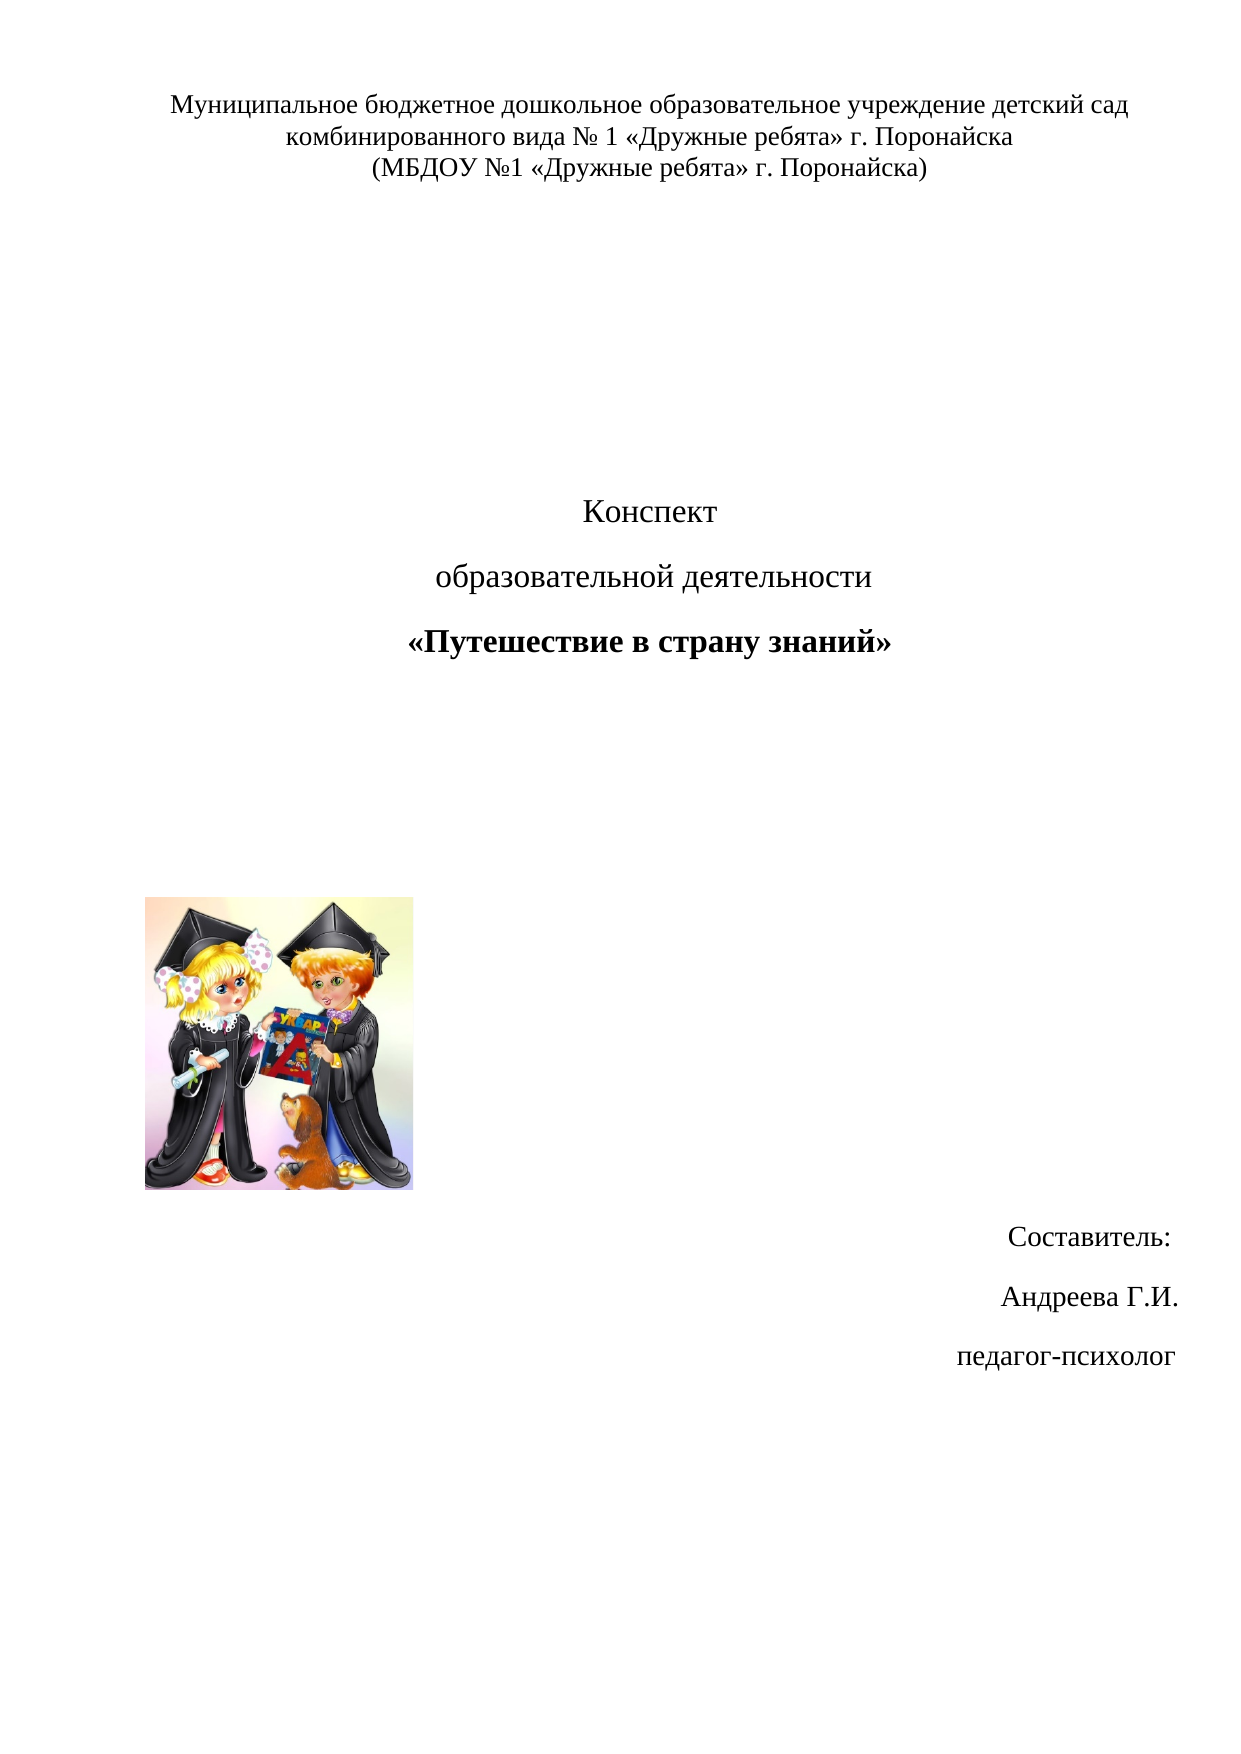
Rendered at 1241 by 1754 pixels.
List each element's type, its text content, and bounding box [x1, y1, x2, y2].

text Муниципальное бюджетное дошкольное образовательное учреждение детский сад [118, 89, 1181, 120]
text «Путешествие в страну знаний» [118, 621, 1181, 659]
text Составитель: [118, 1219, 1181, 1253]
text Андреева Г.И. [118, 1279, 1181, 1312]
text комбинированного вида № 1 «Дружные ребята» г. Поронайска [118, 120, 1181, 151]
picture [145, 897, 414, 1190]
text педагог-психолог [118, 1338, 1181, 1372]
text образовательной деятельности [118, 556, 1181, 594]
text (МБДОУ №1 «Дружные ребята» г. Поронайска) [118, 151, 1181, 182]
text Конспект [118, 491, 1181, 529]
